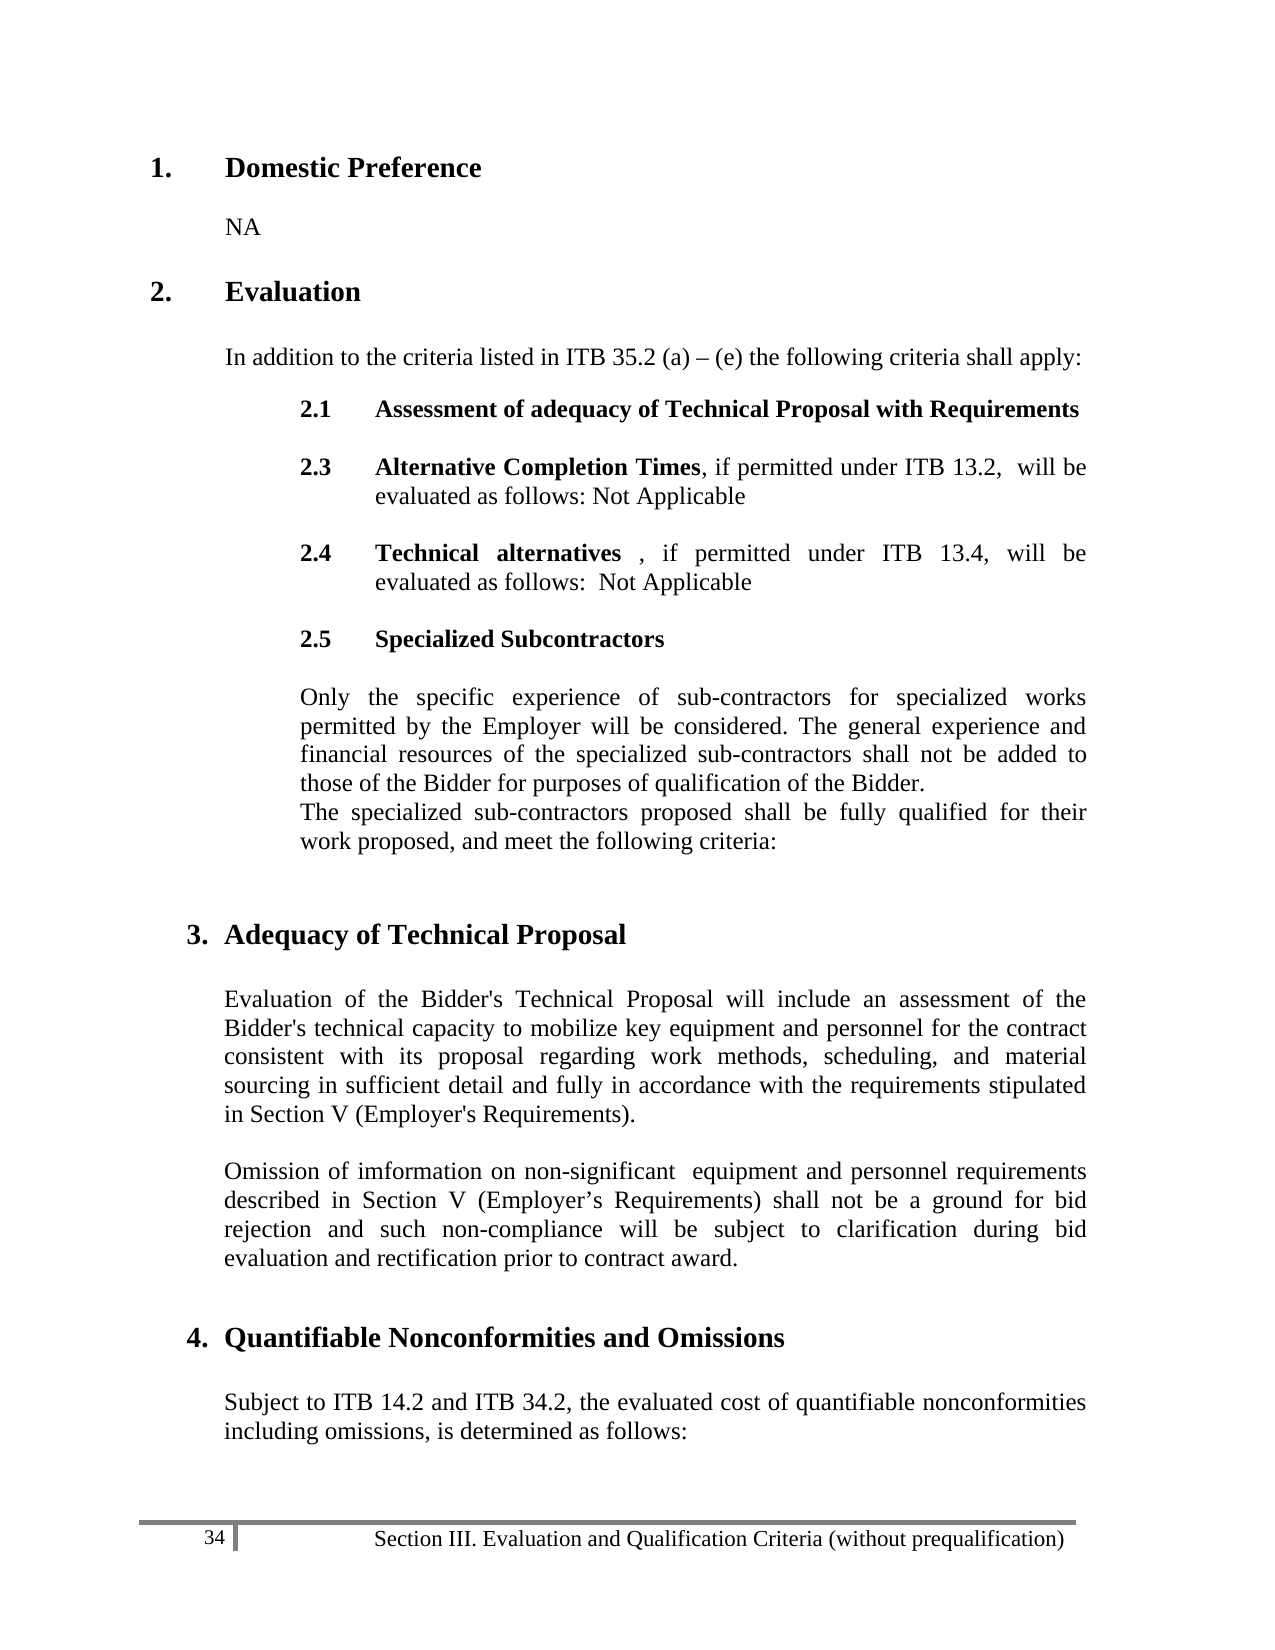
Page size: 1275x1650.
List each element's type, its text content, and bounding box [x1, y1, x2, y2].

list Adequacy of Technical Proposal [186, 917, 1087, 950]
text Evaluation of the Bidder's Technical Proposal will include an assessment of the Bidder's technical capacity to mobilize key equipment and personnel for the contract consistent with its proposal regarding work methods, scheduling, and material sourcing in sufficient detail and fully in accordance with the requirements stipulated in Section V (Employer's Requirements). [224, 984, 1087, 1128]
text Omission of imformation on non-significant equipment and personnel requirements described in Section V (Employer’s Requirements) shall not be a ground for bid rejection and such non-compliance will be subject to clarification during bid evaluation and rectification prior to contract award. [224, 1156, 1087, 1271]
text NA [150, 212, 1087, 241]
text 2.3 Alternative Completion Times, if permitted under ITB 13.2, will be evaluated as follows: Not Applicable [300, 452, 1087, 509]
text Only the specific experience of sub-contractors for specialized works permitted by the Employer will be considered. The general experience and financial resources of the specialized sub-contractors shall not be added to those of the Bidder for purposes of qualification of the Bidder. [300, 682, 1087, 797]
text 2.1 Assessment of adequacy of Technical Proposal with Requirements [300, 394, 1087, 423]
text 2.5 Specialized Subcontractors [253, 624, 1087, 653]
text Subject to ITB 14.2 and ITB 34.2, the evaluated cost of quantifiable nonconformities including omissions, is determined as follows: [224, 1387, 1087, 1445]
list Quantifiable Nonconformities and Omissions [186, 1320, 1087, 1354]
text In addition to the criteria listed in ITB 35.2 (a) – (e) the following criteria shall apply: [225, 342, 1087, 370]
text 2.4 Technical alternatives , if permitted under ITB 13.4, will be evaluated as follows: Not Applicable [300, 538, 1087, 596]
text The specialized sub-contractors proposed shall be fully qualified for their work proposed, and meet the following criteria: [300, 797, 1087, 854]
text 1. Domestic Preference [150, 150, 1087, 183]
text 2. Evaluation [150, 274, 1087, 308]
